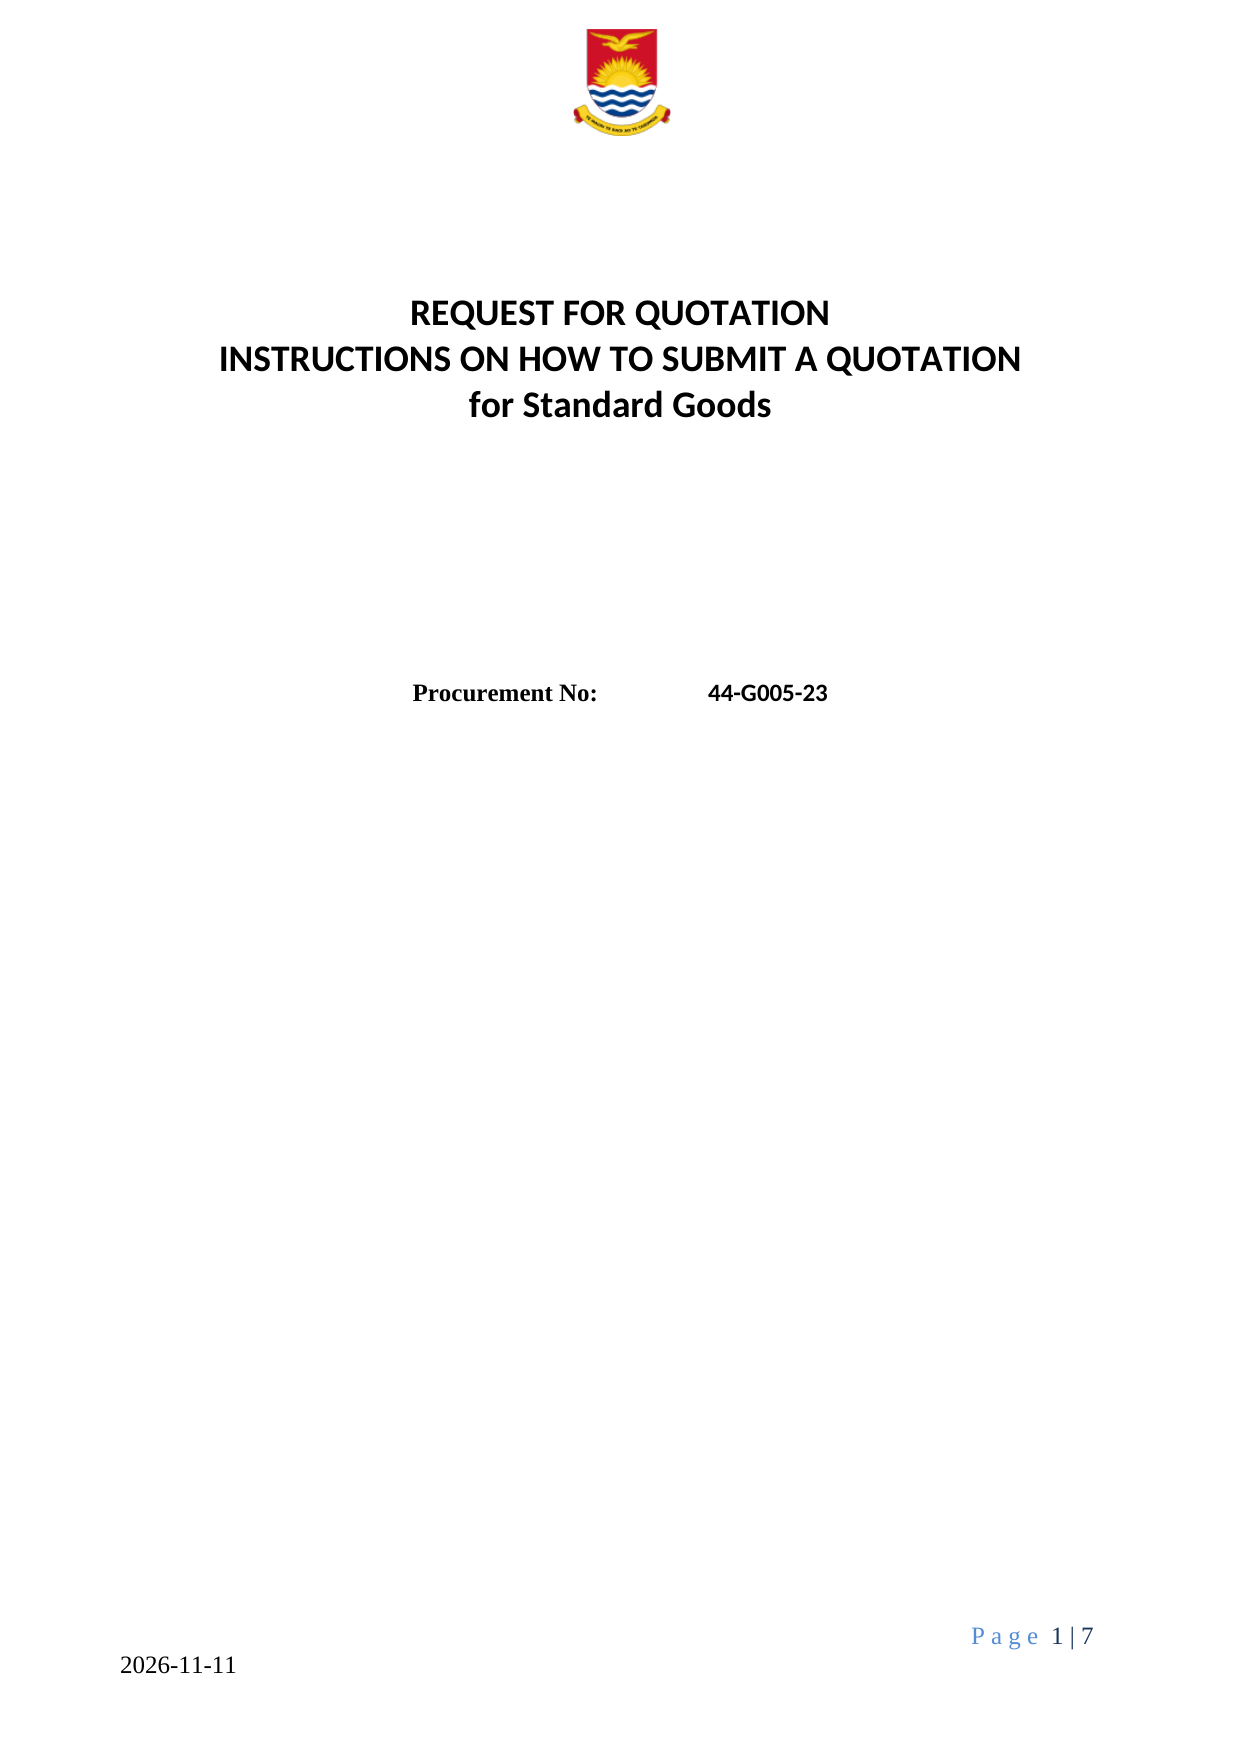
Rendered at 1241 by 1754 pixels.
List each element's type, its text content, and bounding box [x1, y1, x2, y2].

text Procurement No: 44-G005-23 [120, 677, 1120, 707]
text REQUEST FOR QUOTATION INSTRUCTIONS ON HOW TO SUBMIT A QUOTATION for Standard Goods [120, 289, 1120, 427]
picture [573, 29, 671, 136]
